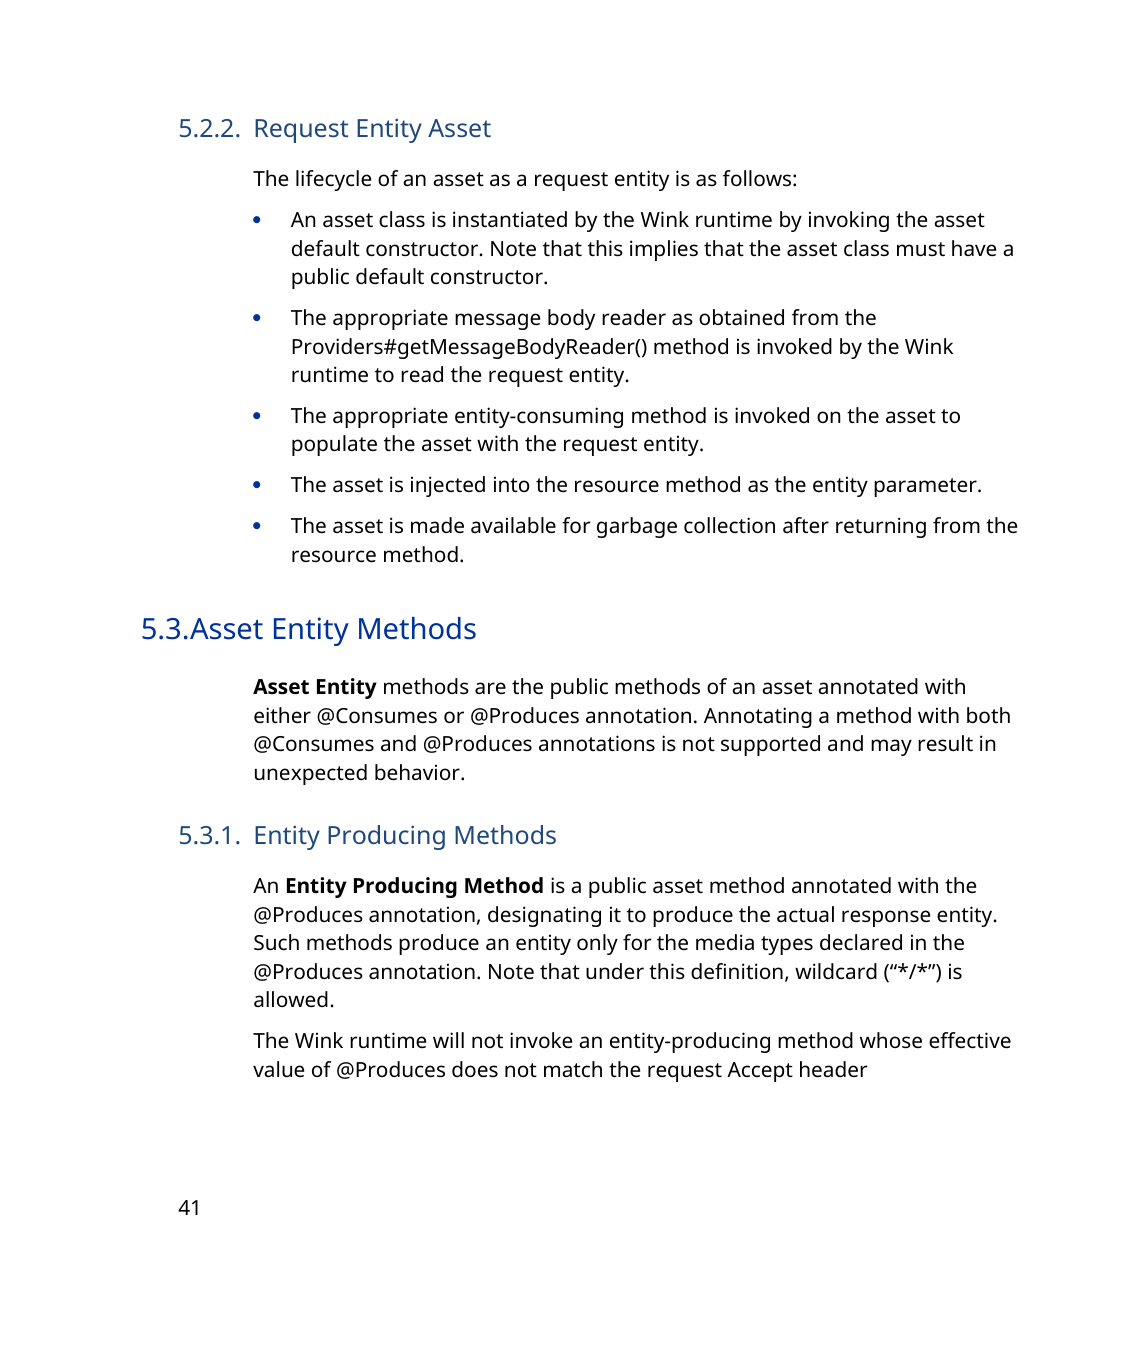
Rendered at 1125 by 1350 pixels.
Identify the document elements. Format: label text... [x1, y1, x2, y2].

text The Wink runtime will not invoke an entity-producing method whose effective value of @Produces does not match the request Accept header [253, 1026, 1022, 1083]
text The lifecycle of an asset as a request entity is as follows: [253, 164, 1022, 193]
text Asset Entity Methods [141, 610, 1022, 647]
text Entity Producing Methods [178, 819, 1022, 851]
text The asset is made available for garbage collection after returning from the resource method. [253, 511, 1022, 568]
text The appropriate entity-consuming method is invoked on the asset to populate the asset with the request entity. [253, 401, 1022, 458]
text The appropriate message body reader as obtained from the Providers#getMessageBodyReader() method is invoked by the Wink runtime to read the request entity. [253, 303, 1022, 389]
text The asset is injected into the resource method as the entity parameter. [253, 471, 1022, 499]
text Request Entity Asset [178, 112, 1022, 144]
text Asset Entity methods are the public methods of an asset annotated with either @Consumes or @Produces annotation. Annotating a method with both @Consumes and @Produces annotations is not supported and may result in unexpected behavior. [253, 672, 1022, 786]
text An Entity Producing Method is a public asset method annotated with the @Produces annotation, designating it to produce the actual response entity. Such methods produce an entity only for the media types declared in the @Produces annotation. Note that under this definition, wildcard (“*/*”) is allowed. [253, 872, 1022, 1014]
text An asset class is instantiated by the Wink runtime by invoking the asset default constructor. Note that this implies that the asset class must have a public default constructor. [253, 206, 1022, 291]
